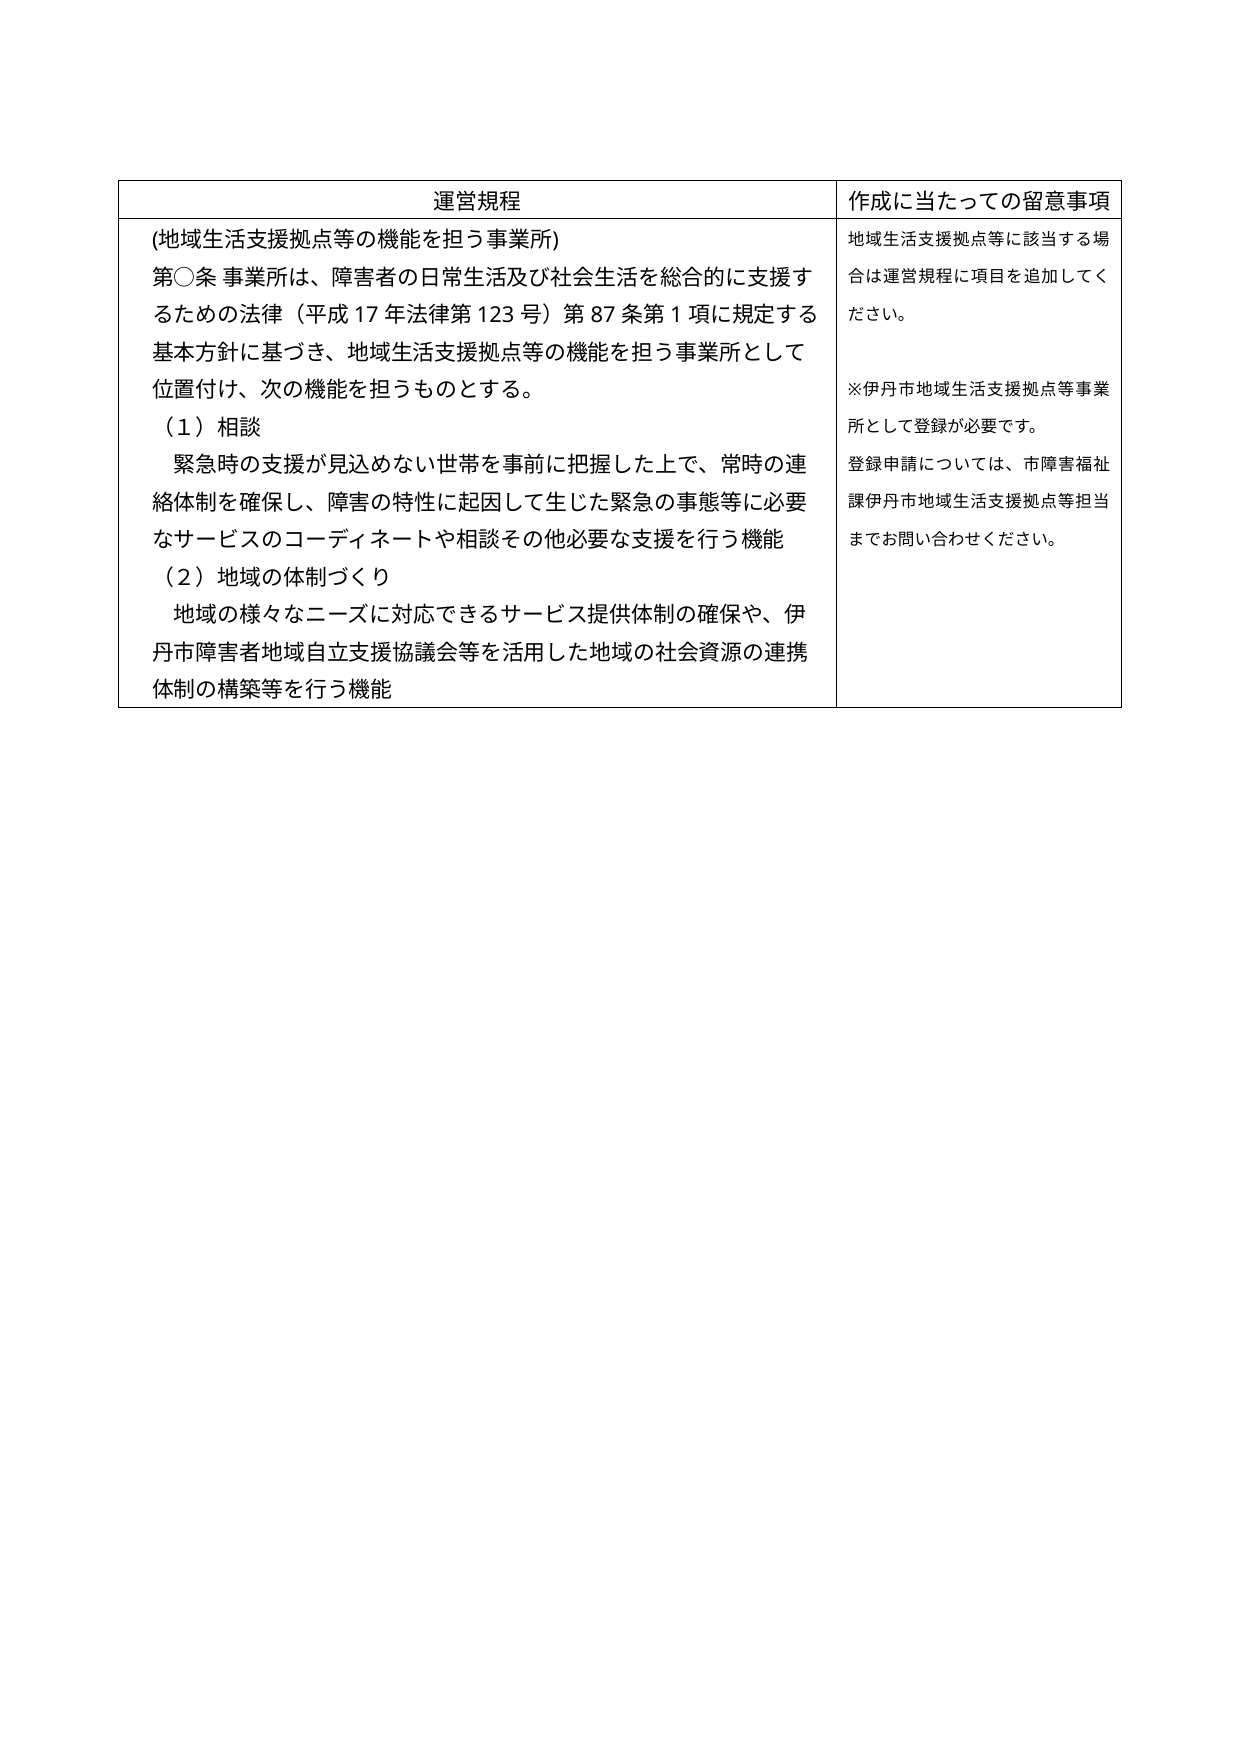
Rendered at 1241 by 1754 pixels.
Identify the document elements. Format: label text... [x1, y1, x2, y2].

table_header 作成に当たっての留意事項 [837, 181, 1121, 218]
table_header 運営規程 [119, 181, 836, 218]
table_cell 地域生活支援拠点等に該当する場合は運営規程に項目を追加してください。 ※伊丹市地域生活支援拠点等事業所として登録が必要です。 登録申請については、市障害福祉課伊丹市地域生活支援拠点等担当までお問い合わせください。 [837, 219, 1121, 707]
table_cell (地域生活支援拠点等の機能を担う事業所) 第○条 事業所は、障害者の日常生活及び社会生活を総合的に支援するための法律（平成 17 年法律第 123 号）第 87 条第 1 項に規定する基本方針に基づき、地域生活支援拠点等の機能を担う事業所として位置付け、次の機能を担うものとする。 （１）相談 緊急時の支援が見込めない世帯を事前に把握した上で、常時の連絡体制を確保し、障害の特性に起因して生じた緊急の事態等に必要なサービスのコーディネートや相談その他必要な支援を行う機能 （２）地域の体制づくり 地域の様々なニーズに対応できるサービス提供体制の確保や、伊丹市障害者地域自立支援協議会等を活用した地域の社会資源の連携体制の構築等を行う機能 [119, 219, 836, 707]
